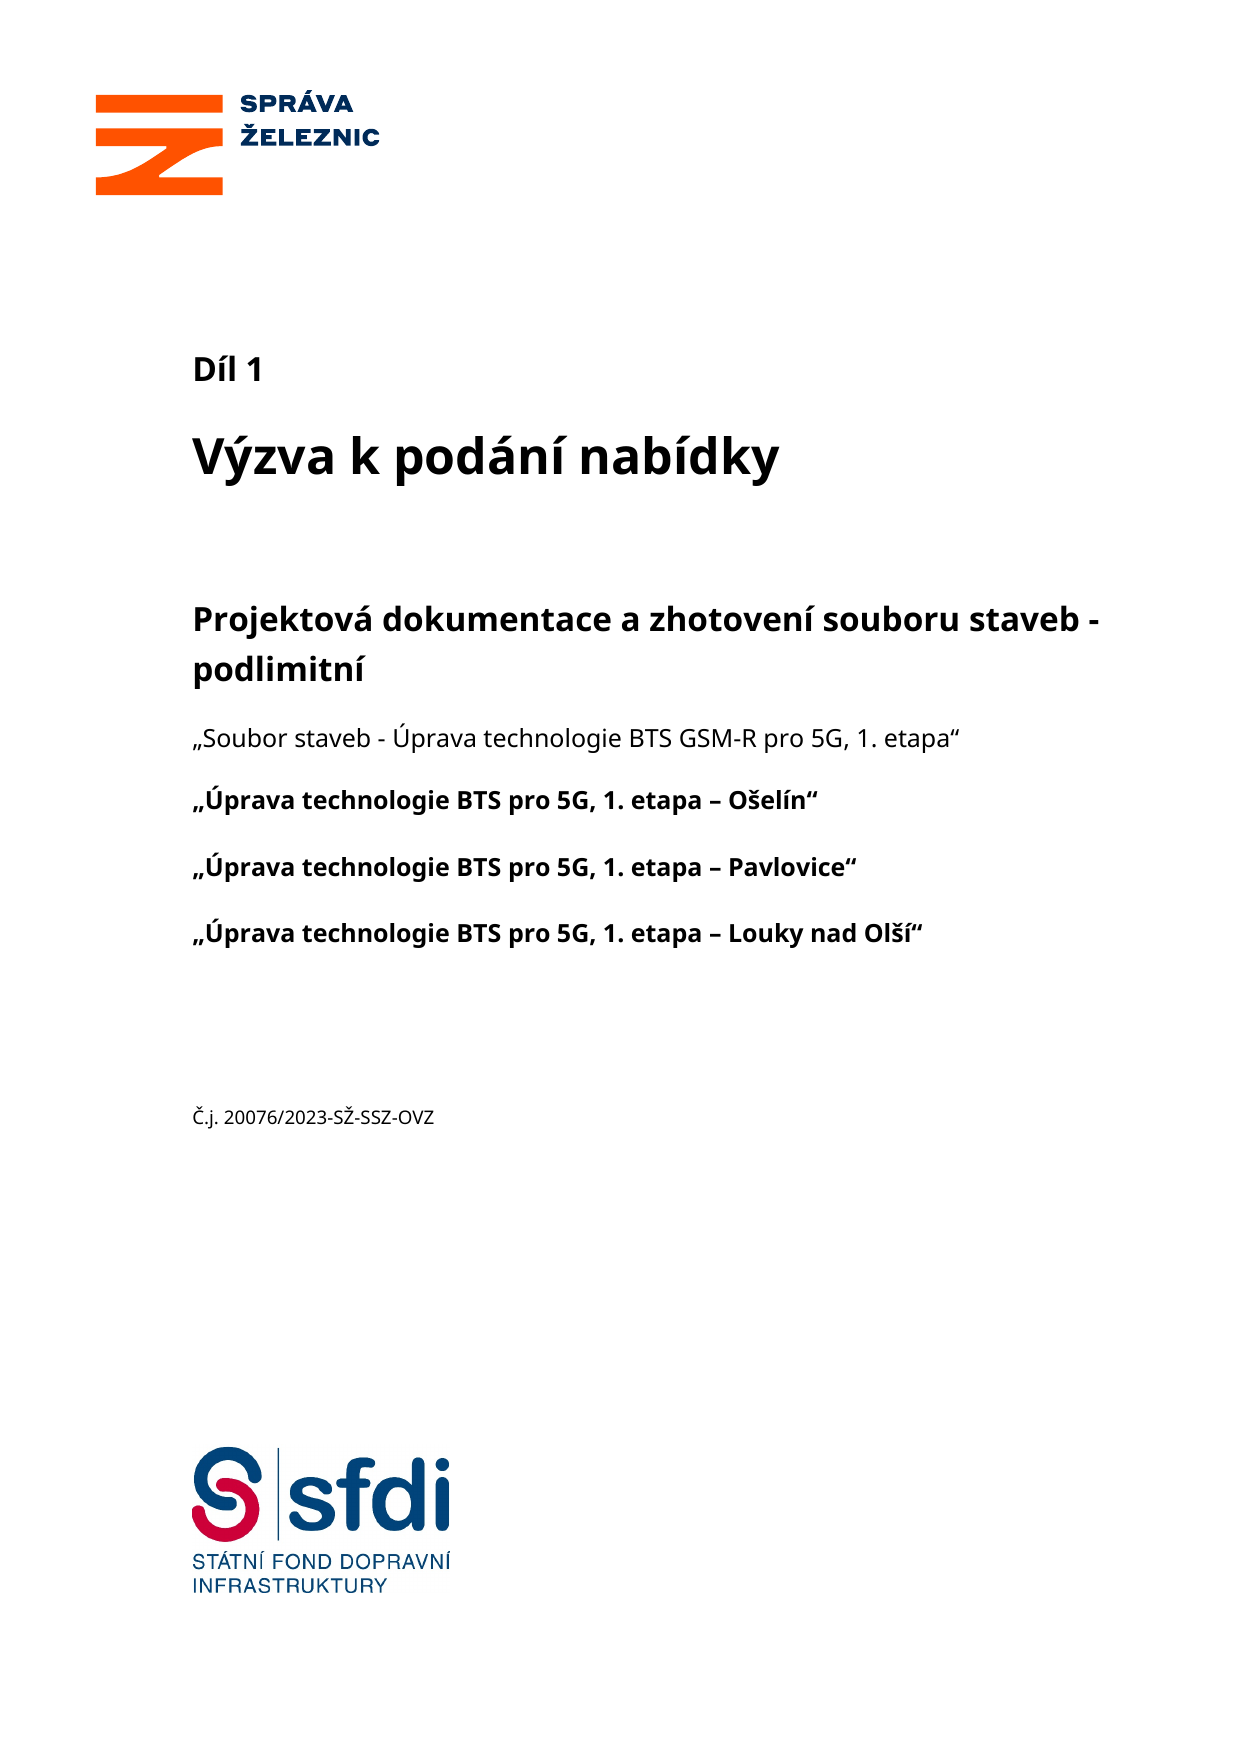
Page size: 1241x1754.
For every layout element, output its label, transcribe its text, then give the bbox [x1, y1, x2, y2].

text Díl 1 [192, 346, 1122, 391]
list „Úprava technologie BTS pro 5G, 1. etapa – Louky nad Olší“ [192, 916, 1122, 950]
text Projektová dokumentace a zhotovení souboru staveb - podlimitní [192, 596, 1122, 691]
picture [192, 1444, 450, 1593]
text „Úprava technologie BTS pro 5G, 1. etapa – Ošelín“ [192, 783, 1122, 817]
text Výzva k podání nabídky [192, 421, 1122, 489]
list „Úprava technologie BTS pro 5G, 1. etapa – Pavlovice“ [192, 849, 1122, 883]
list Č.j. 20076/2023-SŽ-SSZ-OVZ [192, 1104, 1122, 1130]
